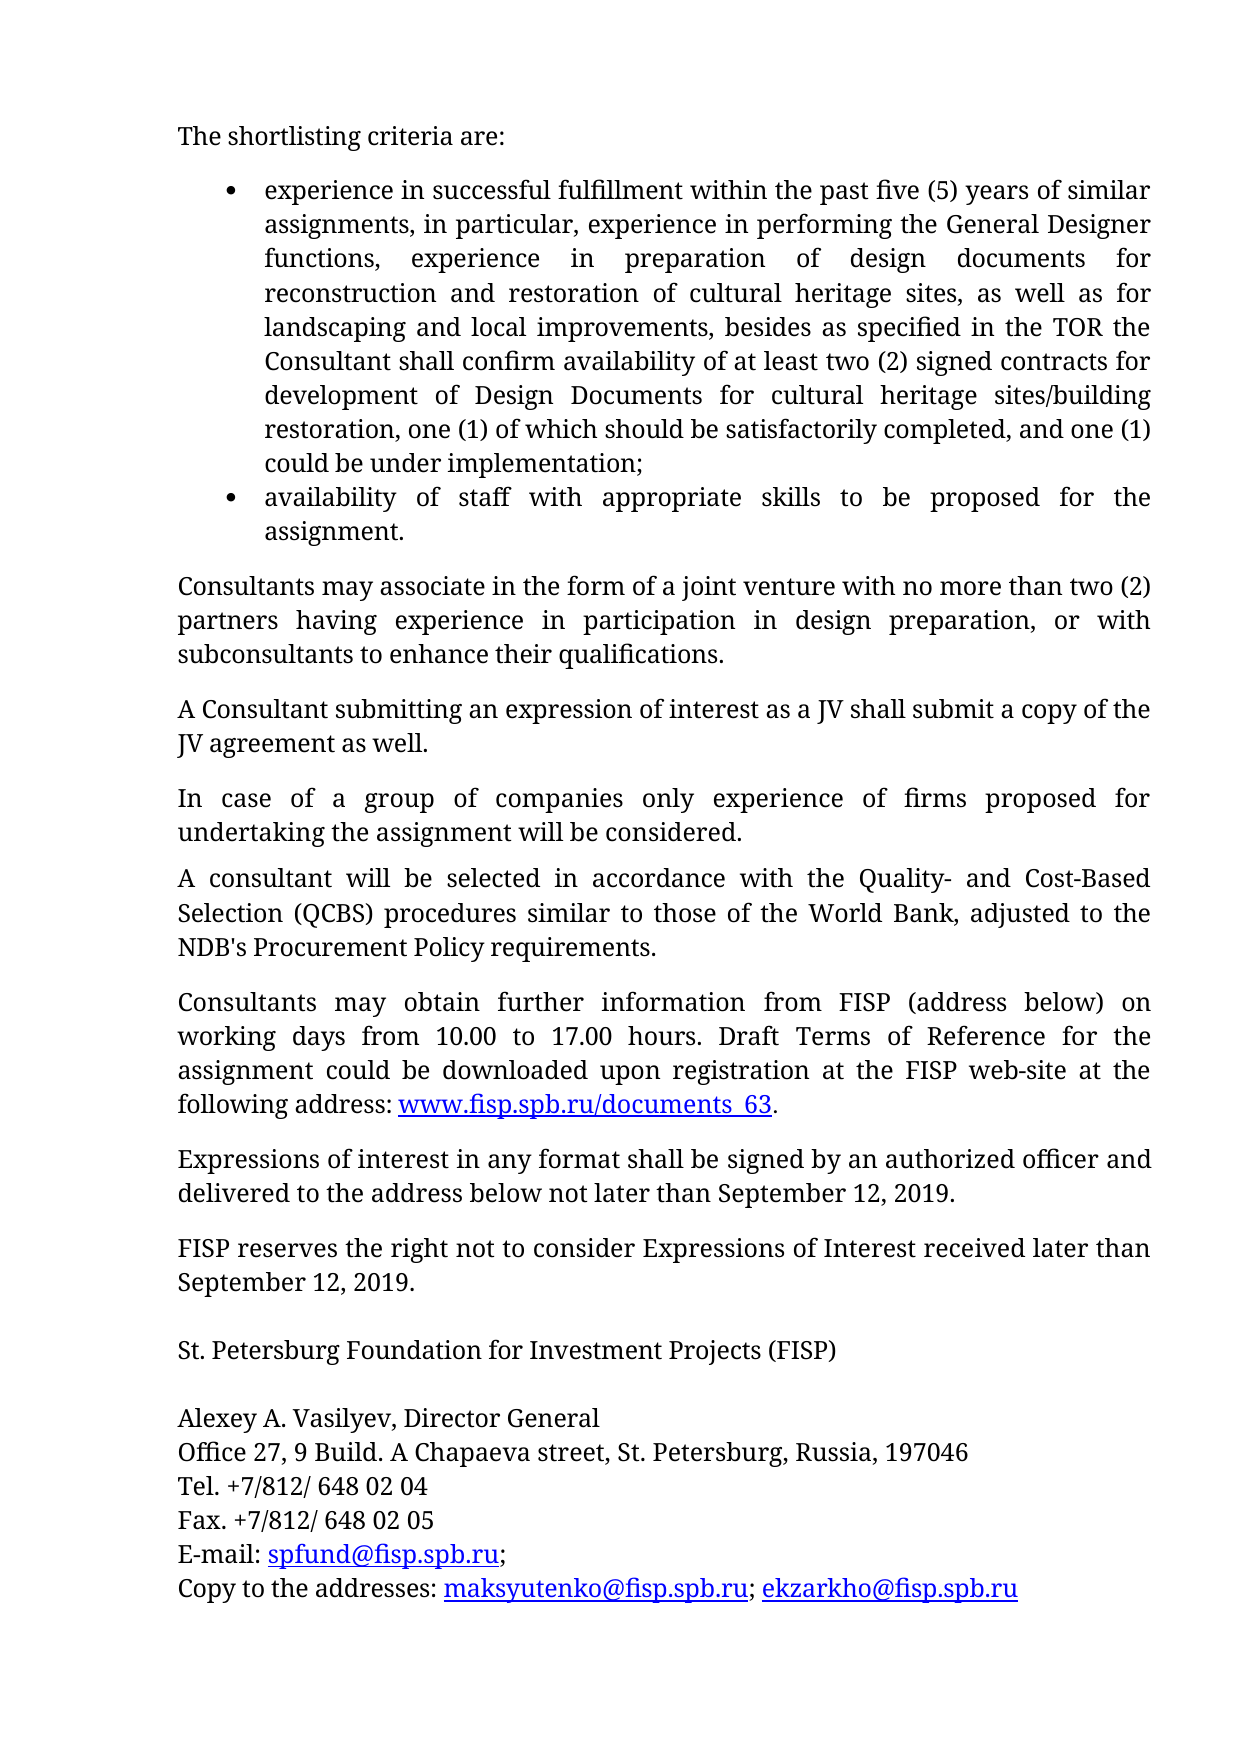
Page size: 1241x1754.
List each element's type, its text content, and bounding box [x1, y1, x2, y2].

text Fax. +7/812/ 648 02 05 [177, 1503, 1152, 1537]
text FISP reserves the right not to consider Expressions of Interest received later than September 12, 2019. [177, 1230, 1152, 1298]
text Expressions of interest in any format shall be signed by an authorized officer and delivered to the address below not later than September 12, 2019. [177, 1141, 1152, 1209]
text Copy to the addresses: maksyutenko@fisp.spb.ru; ekzarkho@fisp.spb.ru [177, 1571, 1152, 1605]
list availability of staff with appropriate skills to be proposed for the assignment. [227, 479, 1152, 548]
text Office 27, 9 Build. A Chapaeva street, St. Petersburg, Russia, 197046 [177, 1434, 1152, 1469]
text E-mail: spfund@fisp.spb.ru; [177, 1537, 1152, 1571]
text In case of a group of companies only experience of firms proposed for undertaking the assignment will be considered. [177, 781, 1152, 849]
text A Consultant submitting an expression of interest as a JV shall submit a copy of the JV agreement as well. [177, 692, 1152, 760]
text A consultant will be selected in accordance with the Quality- and Cost-Based Selection (QCBS) procedures similar to those of the World Bank, adjusted to the NDB's Procurement Policy requirements. [177, 861, 1152, 963]
text Consultants may associate in the form of a joint venture with no more than two (2) partners having experience in participation in design preparation, or with subconsultants to enhance their qualifications. [177, 568, 1152, 671]
text Alexey A. Vasilyev, Director General [177, 1401, 1152, 1434]
text Tel. +7/812/ 648 02 04 [177, 1469, 1152, 1503]
text Сonsultants may obtain further information from FISP (address below) on working days from 10.00 to 17.00 hours. Draft Terms of Reference for the assignment could be downloaded upon registration at the FISP web-site at the following address: www.fisp.spb.ru/documents_63. [177, 984, 1152, 1120]
text Foundation for Investment Projects (FISP) [177, 1332, 1152, 1366]
text The shortlisting criteria are: [177, 118, 1152, 152]
list experience in successful fulfillment within the past five (5) years of similar assignments, in particular, experience in performing the General Designer functions, experience in preparation of design documents for reconstruction and restoration of cultural heritage sites, as well as for landscaping and local improvements, besides as specified in the TOR the Consultant shall confirm availability of at least two (2) signed contracts for development of Design Documents for cultural heritage sites/building restoration, one (1) of which should be satisfactorily completed, and one (1) could be under implementation; [227, 173, 1152, 479]
